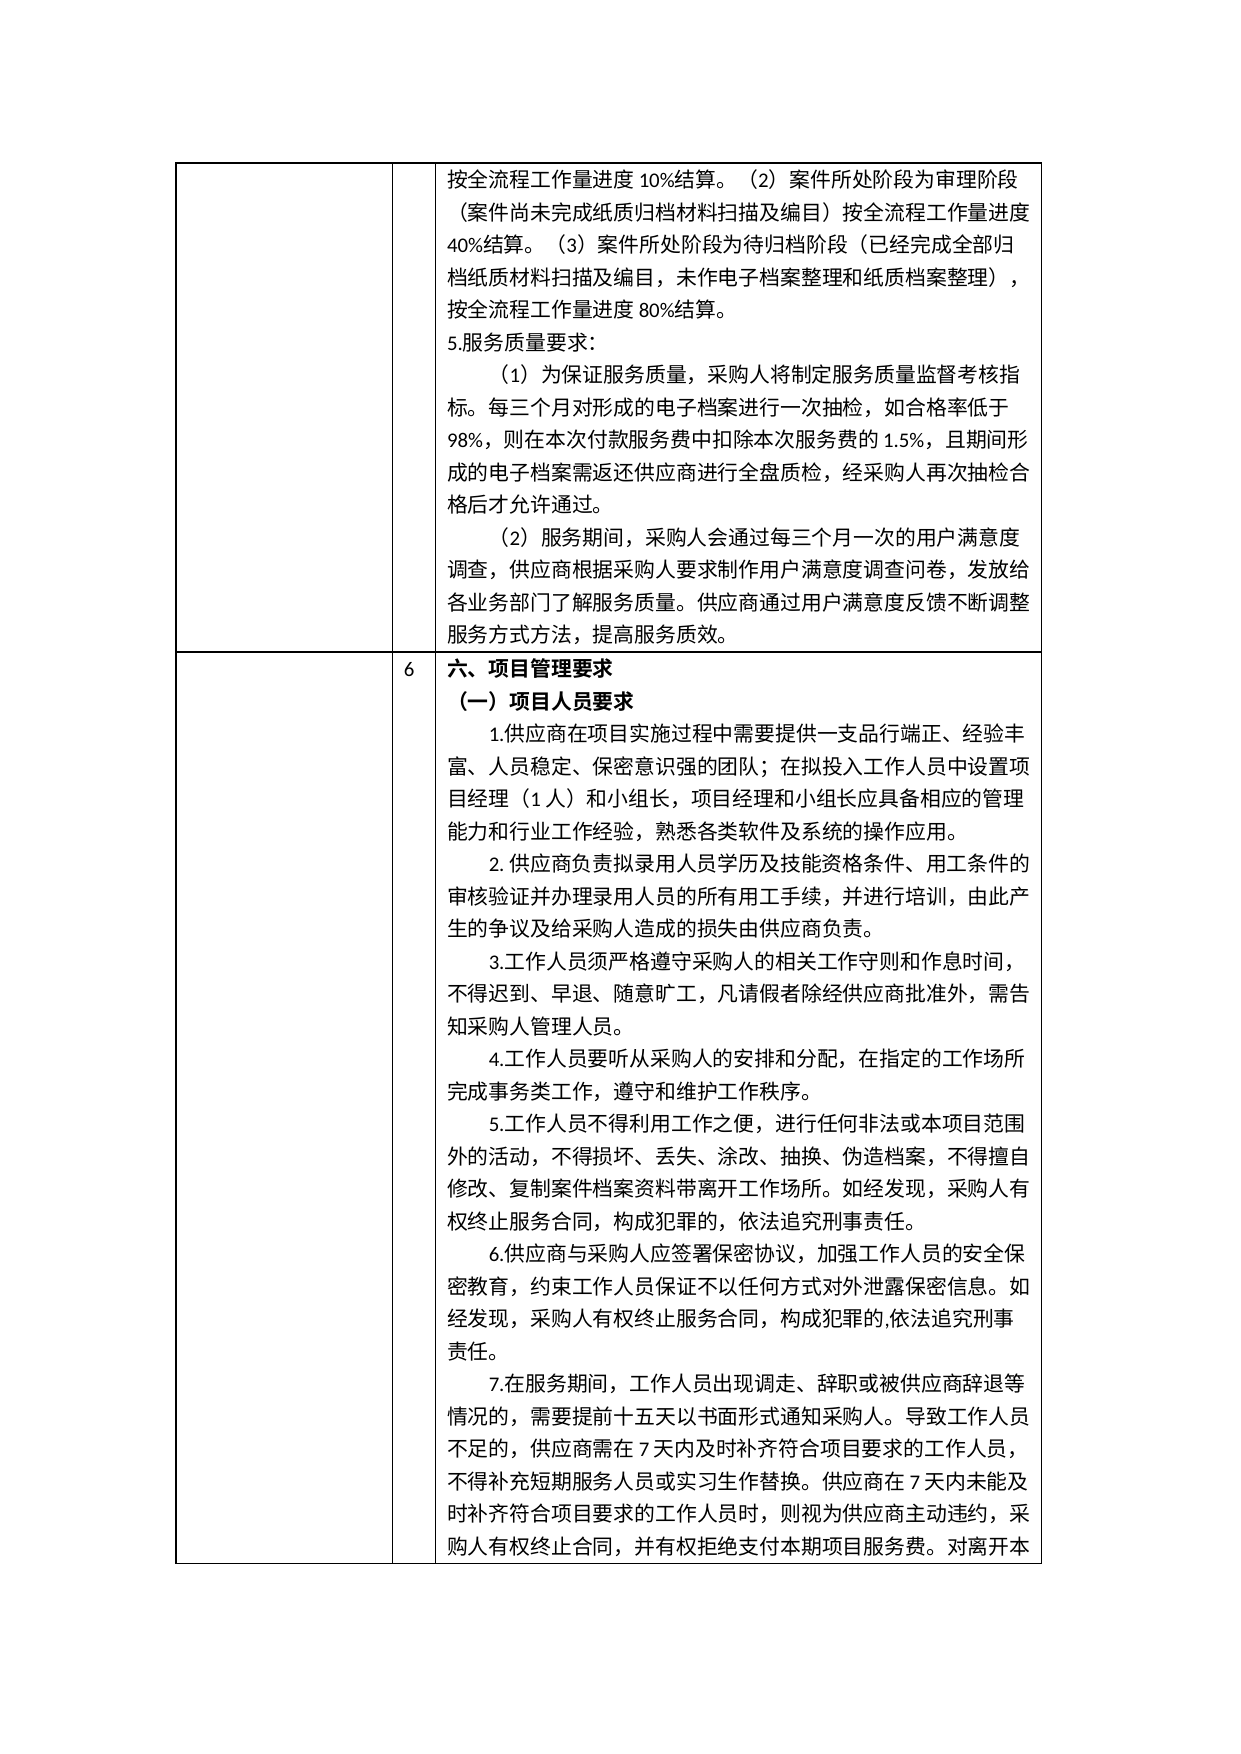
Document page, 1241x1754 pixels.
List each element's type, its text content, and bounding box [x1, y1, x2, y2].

table_cell [177, 653, 392, 1563]
table_cell 5 [393, 164, 435, 651]
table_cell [436, 164, 1041, 651]
table_cell 6 [393, 653, 435, 1563]
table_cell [436, 653, 1041, 1563]
table_cell [177, 164, 392, 651]
